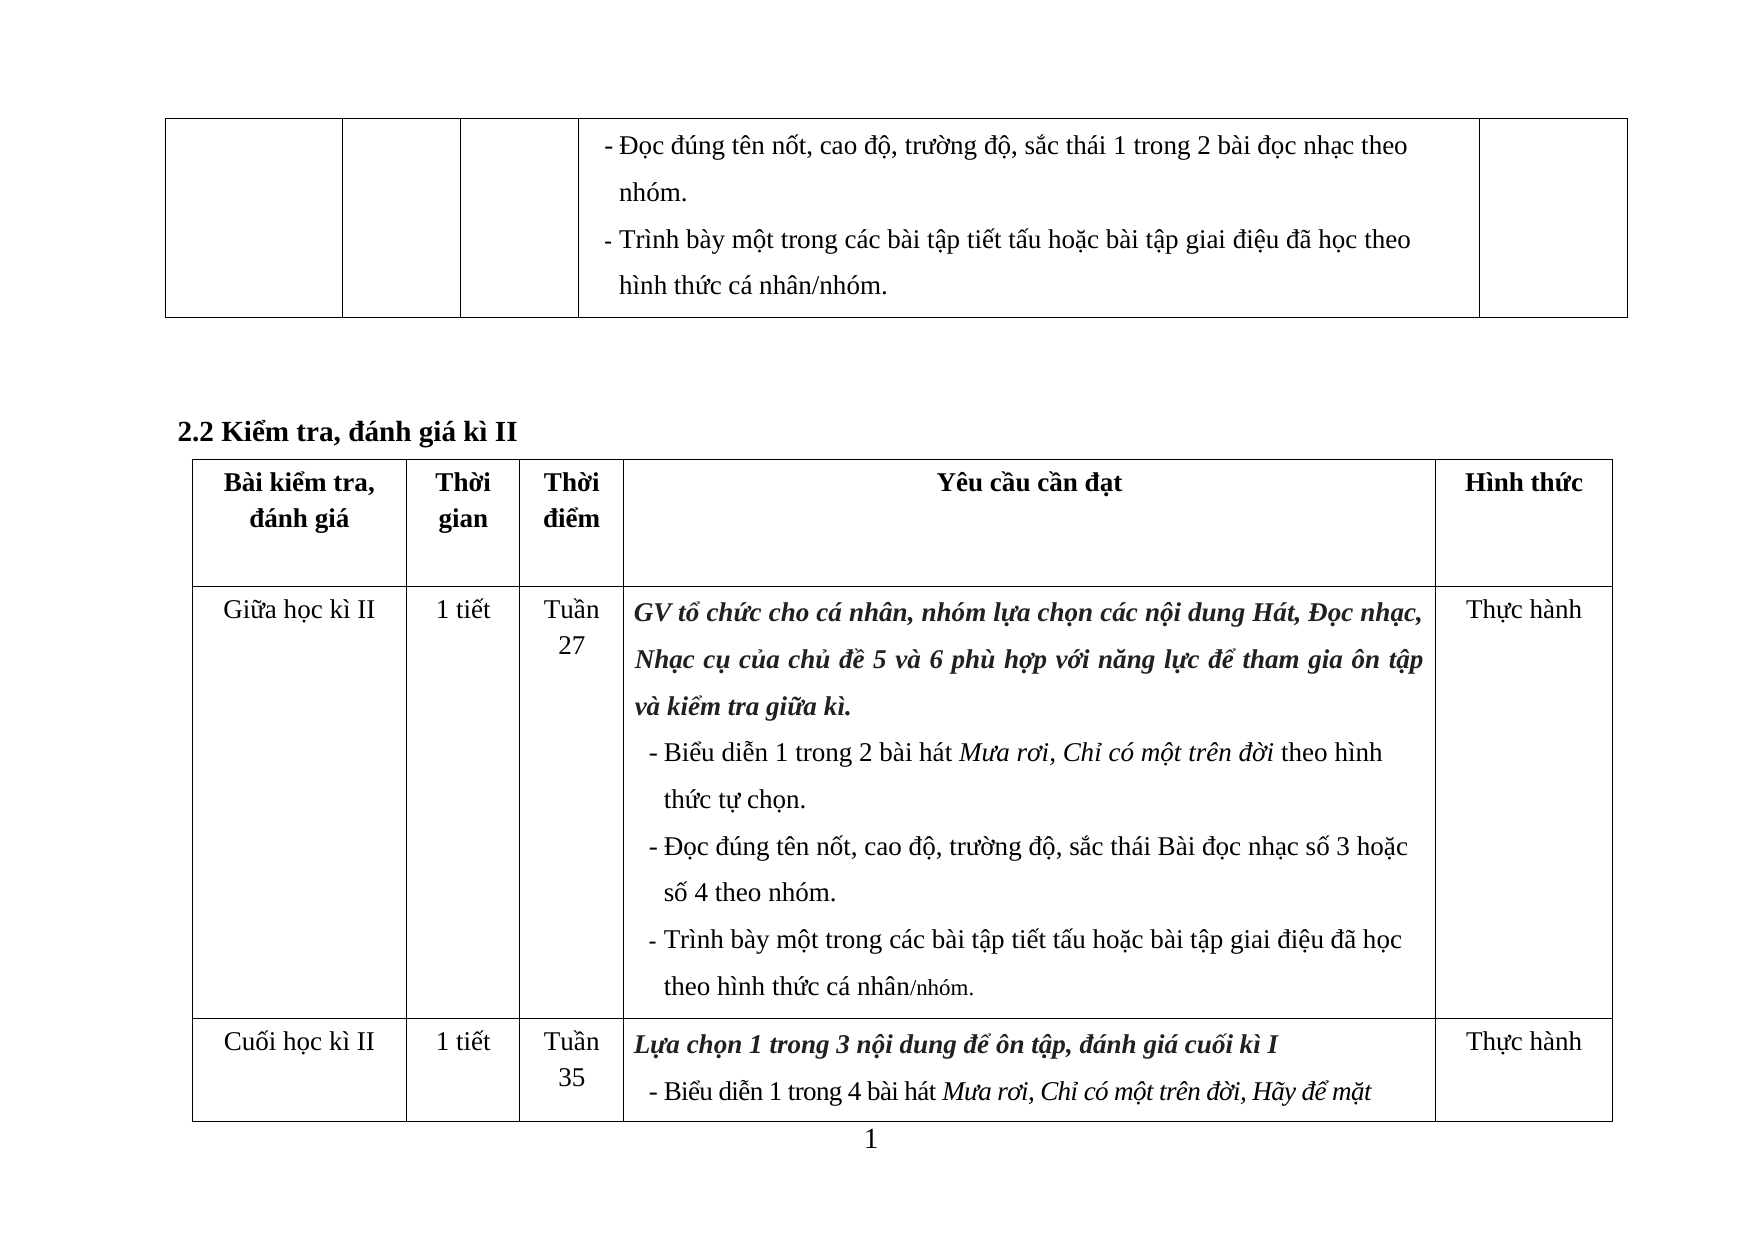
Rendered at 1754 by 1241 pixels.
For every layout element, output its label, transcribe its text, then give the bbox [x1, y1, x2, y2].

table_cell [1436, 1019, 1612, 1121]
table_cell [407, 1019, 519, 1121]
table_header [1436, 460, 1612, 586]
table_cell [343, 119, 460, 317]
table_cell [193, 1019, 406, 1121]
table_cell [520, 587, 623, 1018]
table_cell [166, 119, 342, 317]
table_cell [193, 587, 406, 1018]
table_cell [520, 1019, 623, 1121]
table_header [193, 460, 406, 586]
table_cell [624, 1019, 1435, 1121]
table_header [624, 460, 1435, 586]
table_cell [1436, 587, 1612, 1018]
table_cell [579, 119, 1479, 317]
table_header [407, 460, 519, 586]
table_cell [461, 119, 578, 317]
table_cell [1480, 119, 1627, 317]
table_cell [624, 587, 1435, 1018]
text 2.2 Kiểm tra, đánh giá kì II [177, 414, 1665, 448]
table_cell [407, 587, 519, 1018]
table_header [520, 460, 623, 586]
